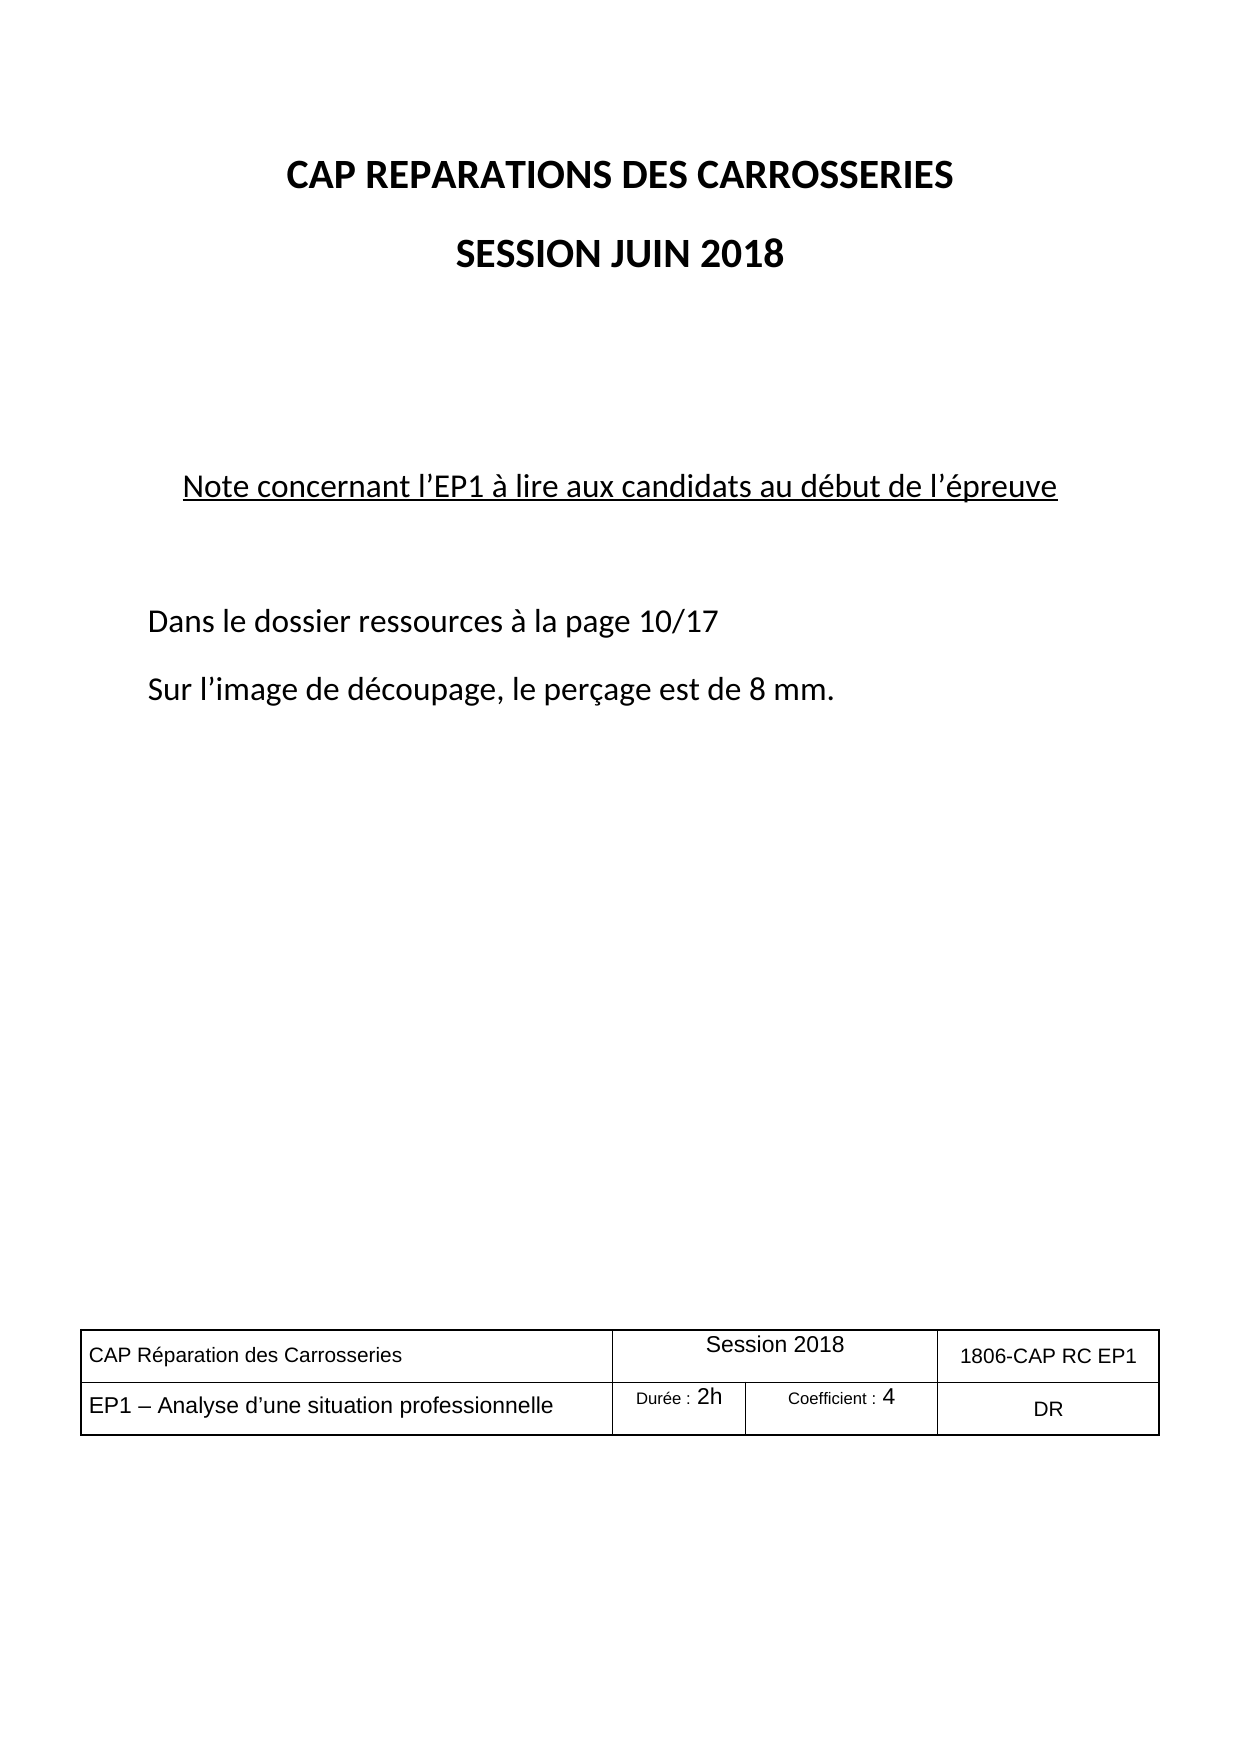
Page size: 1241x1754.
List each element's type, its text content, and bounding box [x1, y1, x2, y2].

table_header Session 2018 [613, 1331, 937, 1382]
table_header 1806-CAP RC EP1 [938, 1331, 1158, 1382]
table_header CAP Réparation des Carrosseries [82, 1331, 612, 1382]
table_cell EP1 – Analyse d’une situation professionnelle [82, 1383, 612, 1434]
text Sur l’image de découpage, le perçage est de 8 mm. [148, 667, 1093, 708]
text CAP REPARATIONS DES CARROSSERIES [148, 148, 1093, 198]
table_cell Coefficient : 4 [746, 1383, 937, 1434]
text SESSION JUIN 2018 [148, 227, 1093, 278]
table_cell DR [938, 1383, 1158, 1434]
text Note concernant l’EP1 à lire aux candidats au début de l’épreuve [148, 465, 1093, 505]
table_cell Durée : 2h [613, 1383, 745, 1434]
text Dans le dossier ressources à la page 10/17 [148, 600, 1093, 641]
